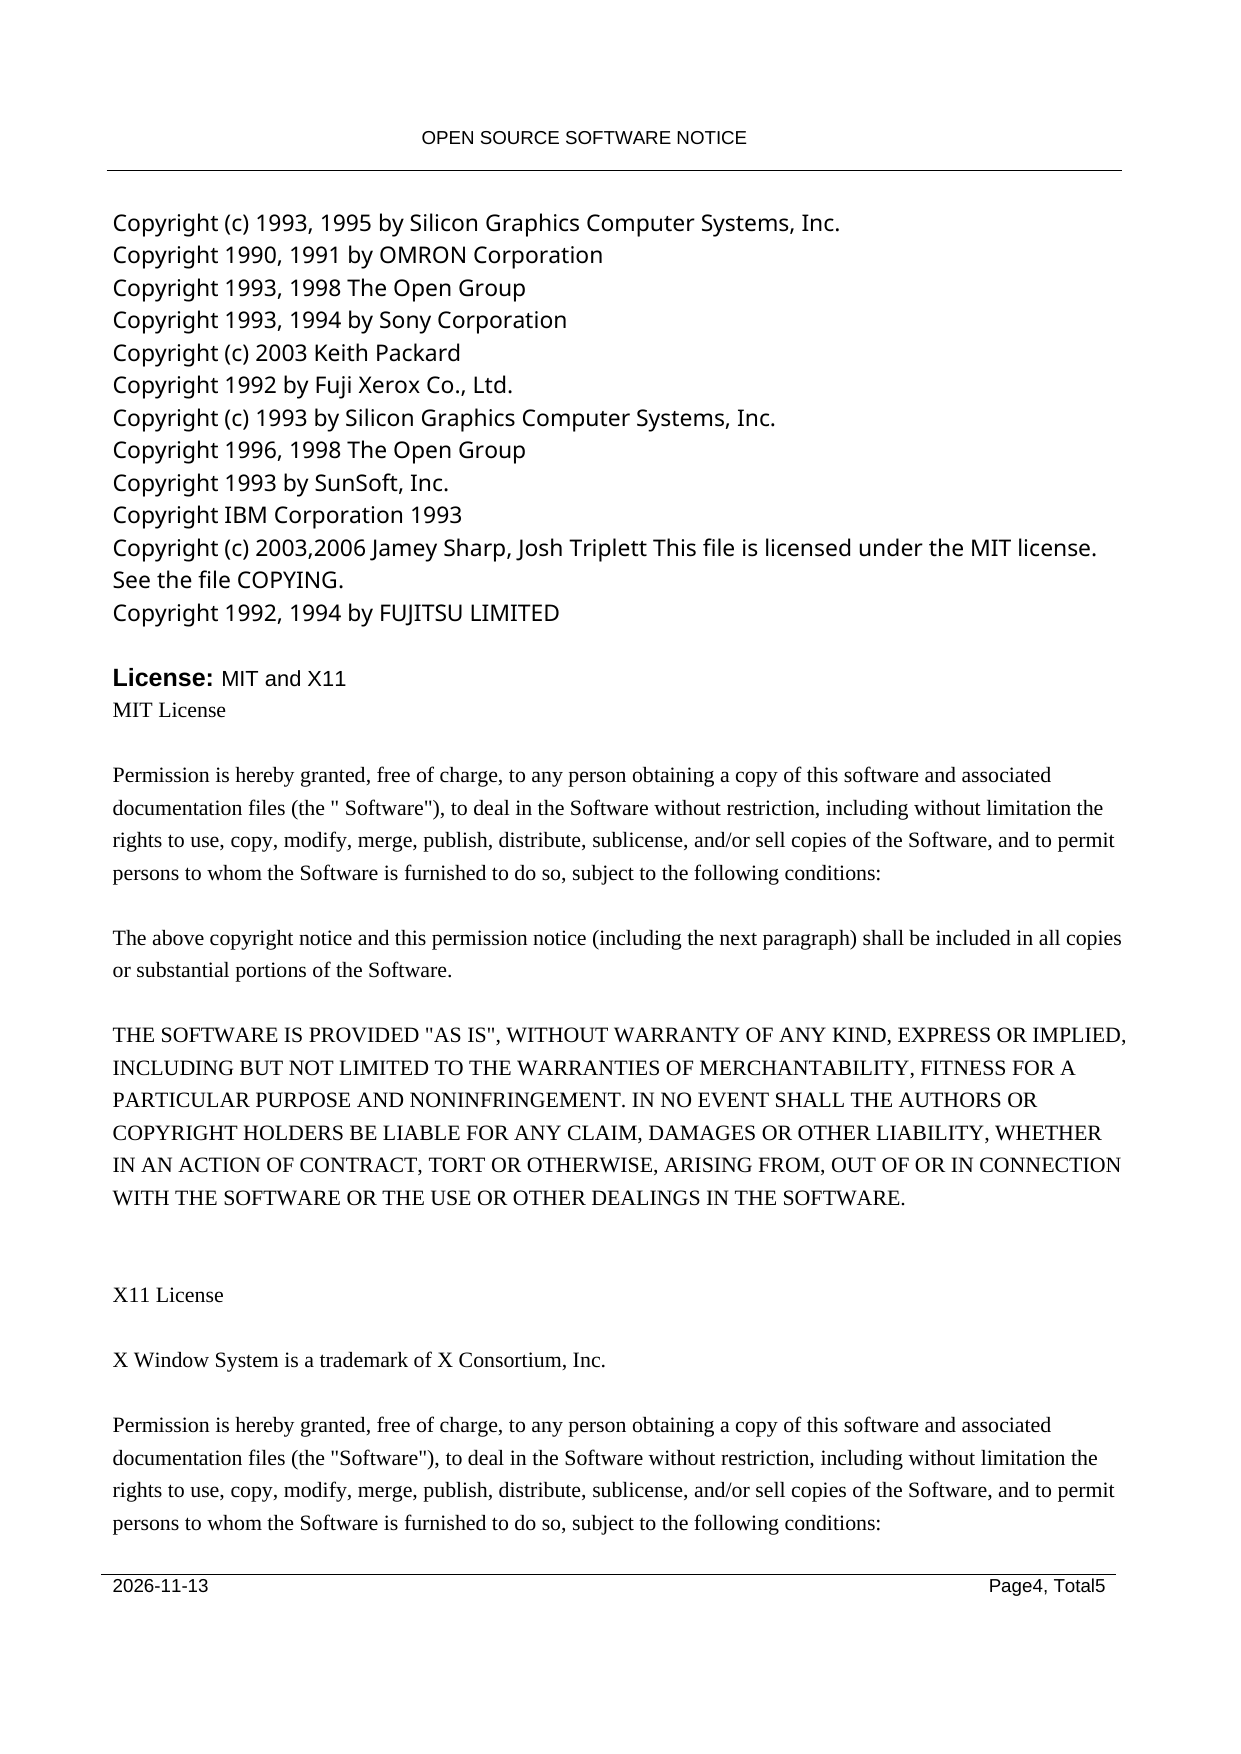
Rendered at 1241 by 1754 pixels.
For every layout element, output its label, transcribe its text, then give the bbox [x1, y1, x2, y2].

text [112, 694, 1128, 1539]
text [112, 206, 1128, 661]
text License: MIT and X11 [112, 661, 1128, 694]
